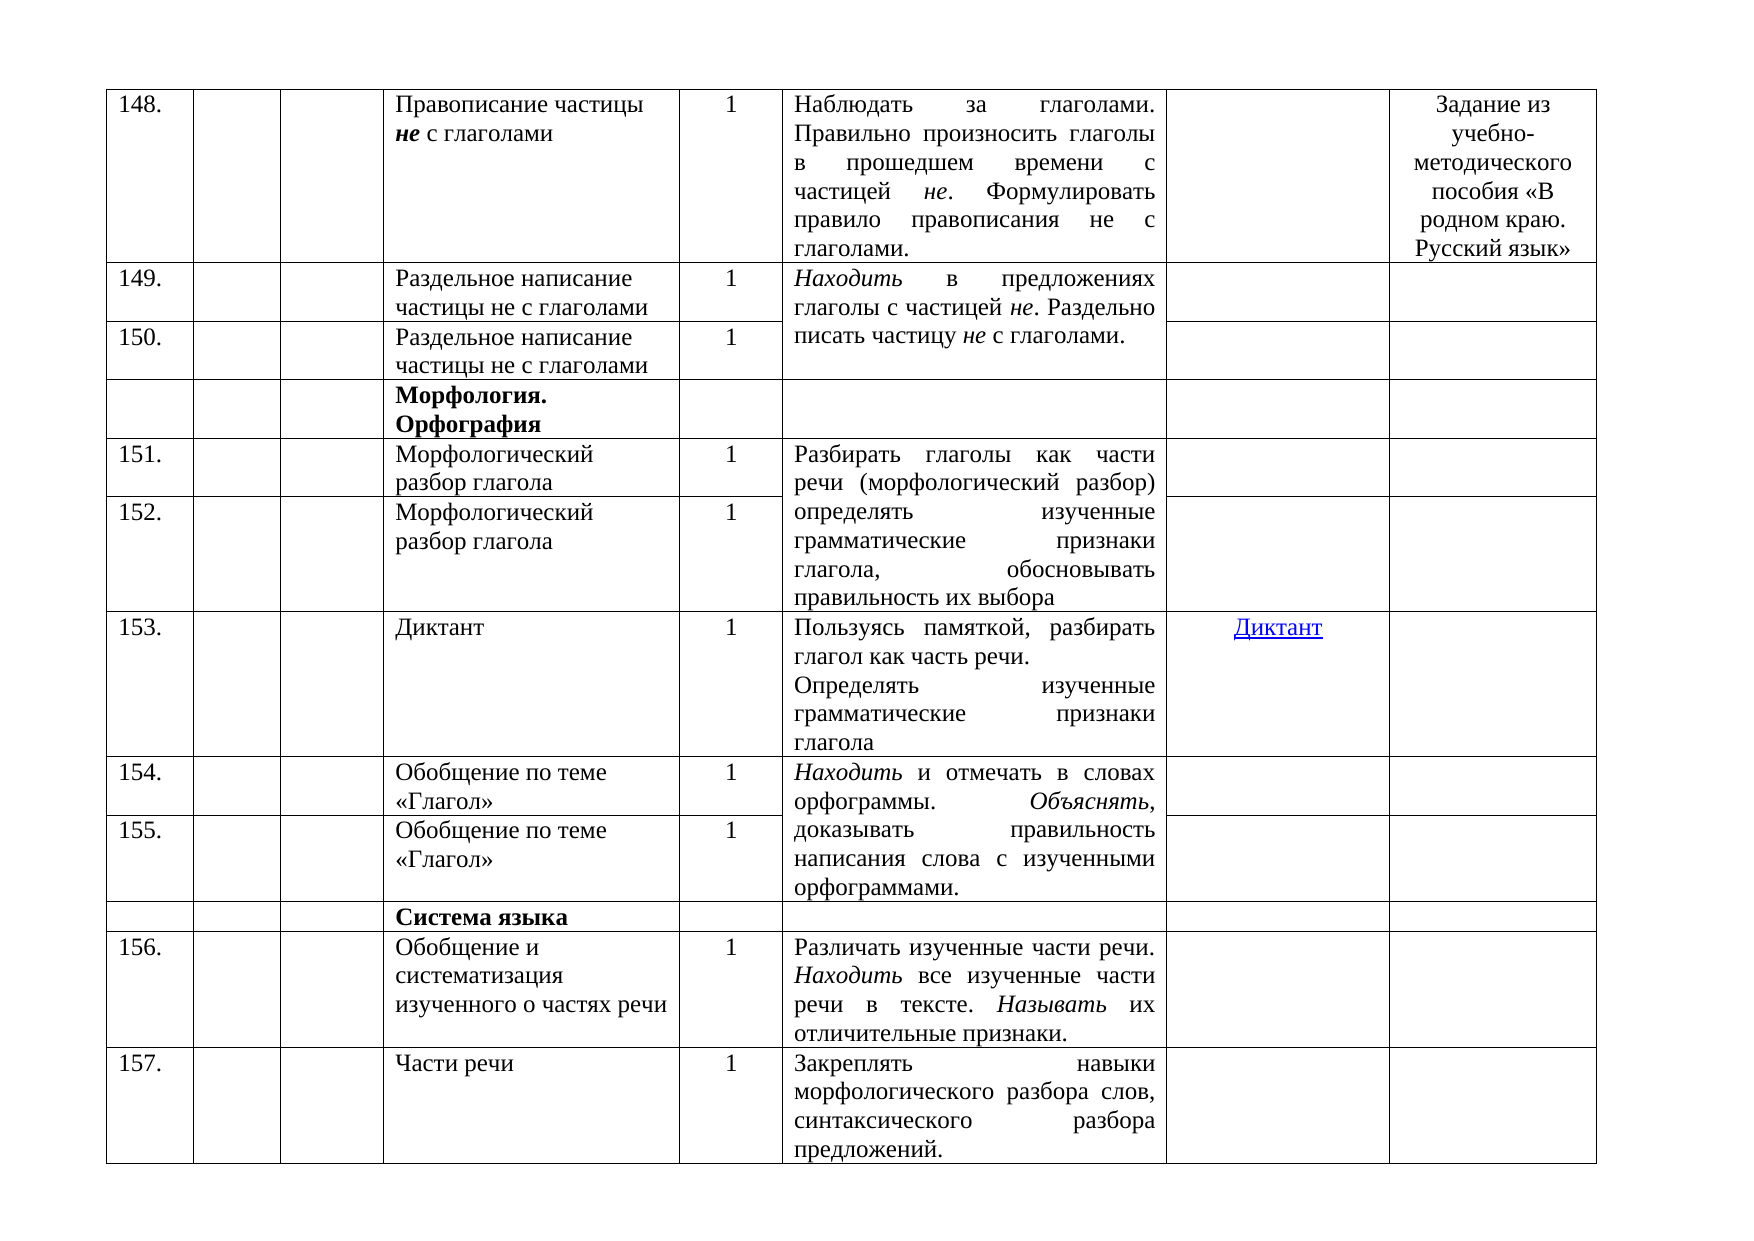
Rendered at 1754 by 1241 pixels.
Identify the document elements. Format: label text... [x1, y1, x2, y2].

table_cell [281, 497, 383, 611]
table_cell [1167, 816, 1389, 901]
table_cell [680, 902, 782, 931]
table_cell [107, 380, 193, 438]
table_cell [281, 322, 383, 379]
table_cell Система языка [384, 902, 679, 931]
table_cell Задание из учебно-методического пособия «В родном краю. Русский язык» [1390, 90, 1596, 262]
table_cell Раздельное написание частицы не с глаголами [384, 263, 679, 321]
table_cell [107, 932, 193, 1047]
table_cell [194, 380, 280, 438]
table_cell 1 [680, 263, 782, 321]
table_cell [194, 757, 280, 814]
table_cell [194, 439, 280, 496]
table_cell [1167, 263, 1389, 321]
table_cell [680, 380, 782, 438]
table_cell Обобщение по теме «Глагол» [384, 816, 679, 901]
table_cell [281, 757, 383, 814]
table_cell Правописание частицы не с глаголами [384, 90, 679, 262]
table_cell [281, 932, 383, 1047]
table_cell [107, 497, 193, 611]
table_cell [194, 322, 280, 379]
table_cell Находить в предложениях глаголы с частицей не. Раздельно писать частицу не с глаголами. [783, 263, 1166, 379]
table_cell 1 [680, 757, 782, 814]
table_cell [107, 439, 193, 496]
table_cell [1167, 90, 1389, 262]
table_cell Наблюдать за глаголами. Правильно произносить глаголы в прошедшем времени с частицей не. Формулировать правило правописания не с глаголами. [783, 90, 1166, 262]
table_cell [281, 612, 383, 756]
table_cell [194, 612, 280, 756]
table_cell [194, 932, 280, 1047]
table_cell 1 [680, 497, 782, 611]
table_cell Находить и отмечать в словах орфограммы. Объяснять, доказывать правильность написания слова с изученными орфограммами. [783, 757, 1166, 901]
table_cell [1390, 497, 1596, 611]
table_cell 1 [680, 1048, 782, 1163]
table_cell Пользуясь памяткой, разбирать глагол как часть речи. Определять изученные грамматические признаки глагола [783, 612, 1166, 756]
table_cell Раздельное написание частицы не с глаголами [384, 322, 679, 379]
table_cell [281, 1048, 383, 1163]
table_cell [281, 902, 383, 931]
table_cell 1 [680, 932, 782, 1047]
table_cell [1167, 497, 1389, 611]
table_cell [194, 1048, 280, 1163]
table_cell [281, 439, 383, 496]
table_cell [194, 263, 280, 321]
table_cell [194, 902, 280, 931]
table_cell [1167, 932, 1389, 1047]
table_cell Морфология. Орфография [384, 380, 679, 438]
table_cell [194, 90, 280, 262]
table_cell Различать изученные части речи. Находить все изученные части речи в тексте. Называть их отличительные признаки. [783, 932, 1166, 1047]
table_cell [107, 902, 193, 931]
table_cell [1390, 902, 1596, 931]
table_cell [783, 380, 1166, 438]
table_cell [1167, 1048, 1389, 1163]
table_cell [281, 380, 383, 438]
table_cell [107, 1048, 193, 1163]
table_cell [1390, 612, 1596, 756]
table_cell Закреплять навыки морфологического разбора слов, синтаксического разбора предложений. [783, 1048, 1166, 1163]
table_cell Обобщение по теме «Глагол» [384, 757, 679, 814]
table_cell [194, 497, 280, 611]
table_cell [1390, 932, 1596, 1047]
table_cell [281, 90, 383, 262]
table_cell Части речи [384, 1048, 679, 1163]
table_cell Морфологический разбор глагола [384, 497, 679, 611]
table_cell 1 [680, 322, 782, 379]
table_cell Диктант [384, 612, 679, 756]
table_cell [1390, 263, 1596, 321]
table_cell [1390, 1048, 1596, 1163]
table_cell [783, 902, 1166, 931]
table_cell [107, 263, 193, 321]
table_cell Диктант [1167, 612, 1389, 756]
table_cell [1167, 757, 1389, 814]
table_cell [194, 816, 280, 901]
table_cell [107, 612, 193, 756]
table_cell Морфологический разбор глагола [384, 439, 679, 496]
table_cell [1390, 816, 1596, 901]
table_cell [1167, 439, 1389, 496]
table_cell 1 [680, 90, 782, 262]
table_cell [1390, 757, 1596, 814]
table_cell [1390, 322, 1596, 379]
table_cell 1 [680, 439, 782, 496]
table_cell [1167, 322, 1389, 379]
table_cell [1390, 380, 1596, 438]
table_cell 1 [680, 816, 782, 901]
table_cell Обобщение и систематизация изученного о частях речи [384, 932, 679, 1047]
table_cell [281, 816, 383, 901]
table_cell [281, 263, 383, 321]
table_cell [107, 816, 193, 901]
table_cell [1167, 380, 1389, 438]
table_cell [107, 757, 193, 814]
table_cell [107, 90, 193, 262]
table_cell 1 [680, 612, 782, 756]
table_cell [107, 322, 193, 379]
table_cell Разбирать глаголы как части речи (морфологический разбор) определять изученные грамматические признаки глагола, обосновывать правильность их выбора [783, 439, 1166, 611]
table_cell [1390, 439, 1596, 496]
table_cell [1167, 902, 1389, 931]
